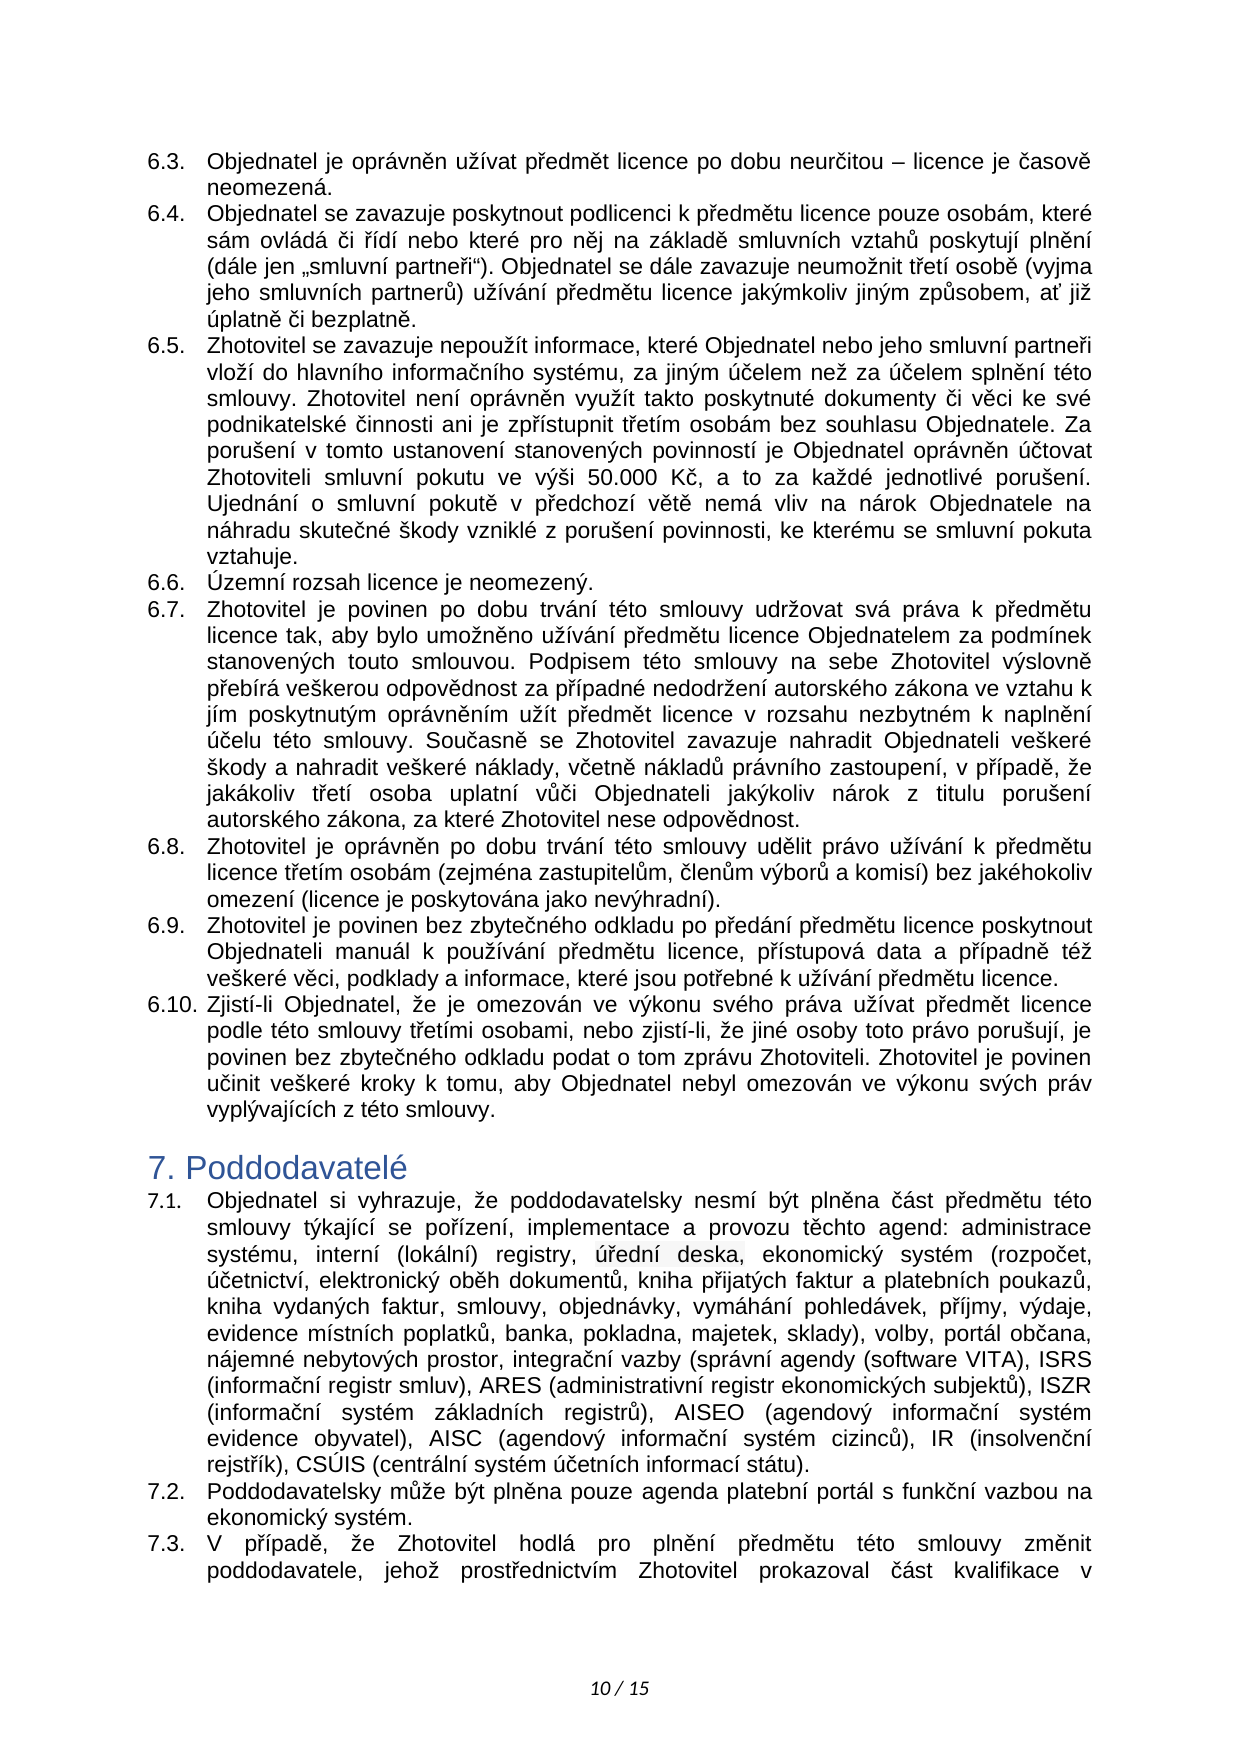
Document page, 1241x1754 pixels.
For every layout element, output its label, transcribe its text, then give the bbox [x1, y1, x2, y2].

list Zjistí-li Objednatel, že je omezován ve výkonu svého práva užívat předmět licence podle této smlouvy třetími osobami, nebo zjistí-li, že jiné osoby toto právo porušují, je povinen bez zbytečného odkladu podat o tom zprávu Zhotoviteli. Zhotovitel je povinen učinit veškeré kroky k tomu, aby Objednatel nebyl omezován ve výkonu svých práv vyplývajících z této smlouvy. [147, 991, 1093, 1123]
list Územní rozsah licence je neomezený. [147, 569, 1093, 596]
list Poddodavatelsky může být plněna pouze agenda platební portál s funkční vazbou na ekonomický systém. [147, 1478, 1093, 1530]
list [147, 1530, 1093, 1583]
list Zhotovitel je povinen po dobu trvání této smlouvy udržovat svá práva k předmětu licence tak, aby bylo umožněno užívání předmětu licence Objednatelem za podmínek stanovených touto smlouvou. Podpisem této smlouvy na sebe Zhotovitel výslovně přebírá veškerou odpovědnost za případné nedodržení autorského zákona ve vztahu k jím poskytnutým oprávněním užít předmět licence v rozsahu nezbytném k naplnění účelu této smlouvy. Současně se Zhotovitel zavazuje nahradit Objednateli veškeré škody a nahradit veškeré náklady, včetně nákladů právního zastoupení, v případě, že jakákoliv třetí osoba uplatní vůči Objednateli jakýkoliv nárok z titulu porušení autorského zákona, za které Zhotovitel nese odpovědnost. [147, 596, 1093, 833]
subtitle Poddodavatelé [148, 1148, 1093, 1186]
list Objednatel je oprávněn užívat předmět licence po dobu neurčitou – licence je časově neomezená. [147, 148, 1093, 200]
list Objednatel si vyhrazuje, že poddodavatelsky nesmí být plněna část předmětu této smlouvy týkající se pořízení, implementace a provozu těchto agend: administrace systému, interní (lokální) registry, úřední deska, ekonomický systém (rozpočet, účetnictví, elektronický oběh dokumentů, kniha přijatých faktur a platebních poukazů, kniha vydaných faktur, smlouvy, objednávky, vymáhání pohledávek, příjmy, výdaje, evidence místních poplatků, banka, pokladna, majetek, sklady), volby, portál občana, nájemné nebytových prostor, integrační vazby (správní agendy (software VITA), ISRS (informační registr smluv), ARES (administrativní registr ekonomických subjektů), ISZR (informační systém základních registrů), AISEO (agendový informační systém evidence obyvatel), AISC (agendový informační systém cizinců), IR (insolvenční rejstřík), CSÚIS (centrální systém účetních informací státu). [147, 1186, 1093, 1478]
list Zhotovitel se zavazuje nepoužít informace, které Objednatel nebo jeho smluvní partneři vloží do hlavního informačního systému, za jiným účelem než za účelem splnění této smlouvy. Zhotovitel není oprávněn využít takto poskytnuté dokumenty či věci ke své podnikatelské činnosti ani je zpřístupnit třetím osobám bez souhlasu Objednatele. Za porušení v tomto ustanovení stanovených povinností je Objednatel oprávněn účtovat Zhotoviteli smluvní pokutu ve výši 50.000 Kč, a to za každé jednotlivé porušení. Ujednání o smluvní pokutě v předchozí větě nemá vliv na nárok Objednatele na náhradu skutečné škody vzniklé z porušení povinnosti, ke kterému se smluvní pokuta vztahuje. [147, 332, 1093, 569]
list Zhotovitel je oprávněn po dobu trvání této smlouvy udělit právo užívání k předmětu licence třetím osobám (zejména zastupitelům, členům výborů a komisí) bez jakéhokoliv omezení (licence je poskytována jako nevýhradní). [147, 833, 1093, 912]
list Objednatel se zavazuje poskytnout podlicenci k předmětu licence pouze osobám, které sám ovládá či řídí nebo které pro něj na základě smluvních vztahů poskytují plnění (dále jen „smluvní partneři“). Objednatel se dále zavazuje neumožnit třetí osobě (vyjma jeho smluvních partnerů) užívání předmětu licence jakýmkoliv jiným způsobem, ať již úplatně či bezplatně. [147, 200, 1093, 332]
list Zhotovitel je povinen bez zbytečného odkladu po předání předmětu licence poskytnout Objednateli manuál k používání předmětu licence, přístupová data a případně též veškeré věci, podklady a informace, které jsou potřebné k užívání předmětu licence. [147, 912, 1093, 991]
